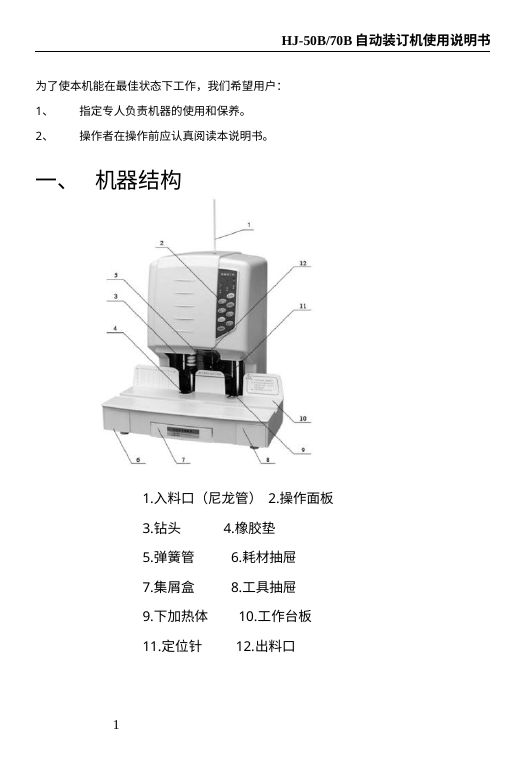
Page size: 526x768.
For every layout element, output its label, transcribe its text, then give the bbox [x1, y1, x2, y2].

list 机器结构 [35, 152, 490, 198]
list 指定专人负责机器的使用和保养。 [35, 102, 490, 119]
text 为了使本机能在最佳状态下工作，我们希望用户： [35, 77, 490, 94]
list 操作者在操作前应认真阅读本说明书。 [35, 127, 490, 144]
picture [100, 197, 363, 467]
